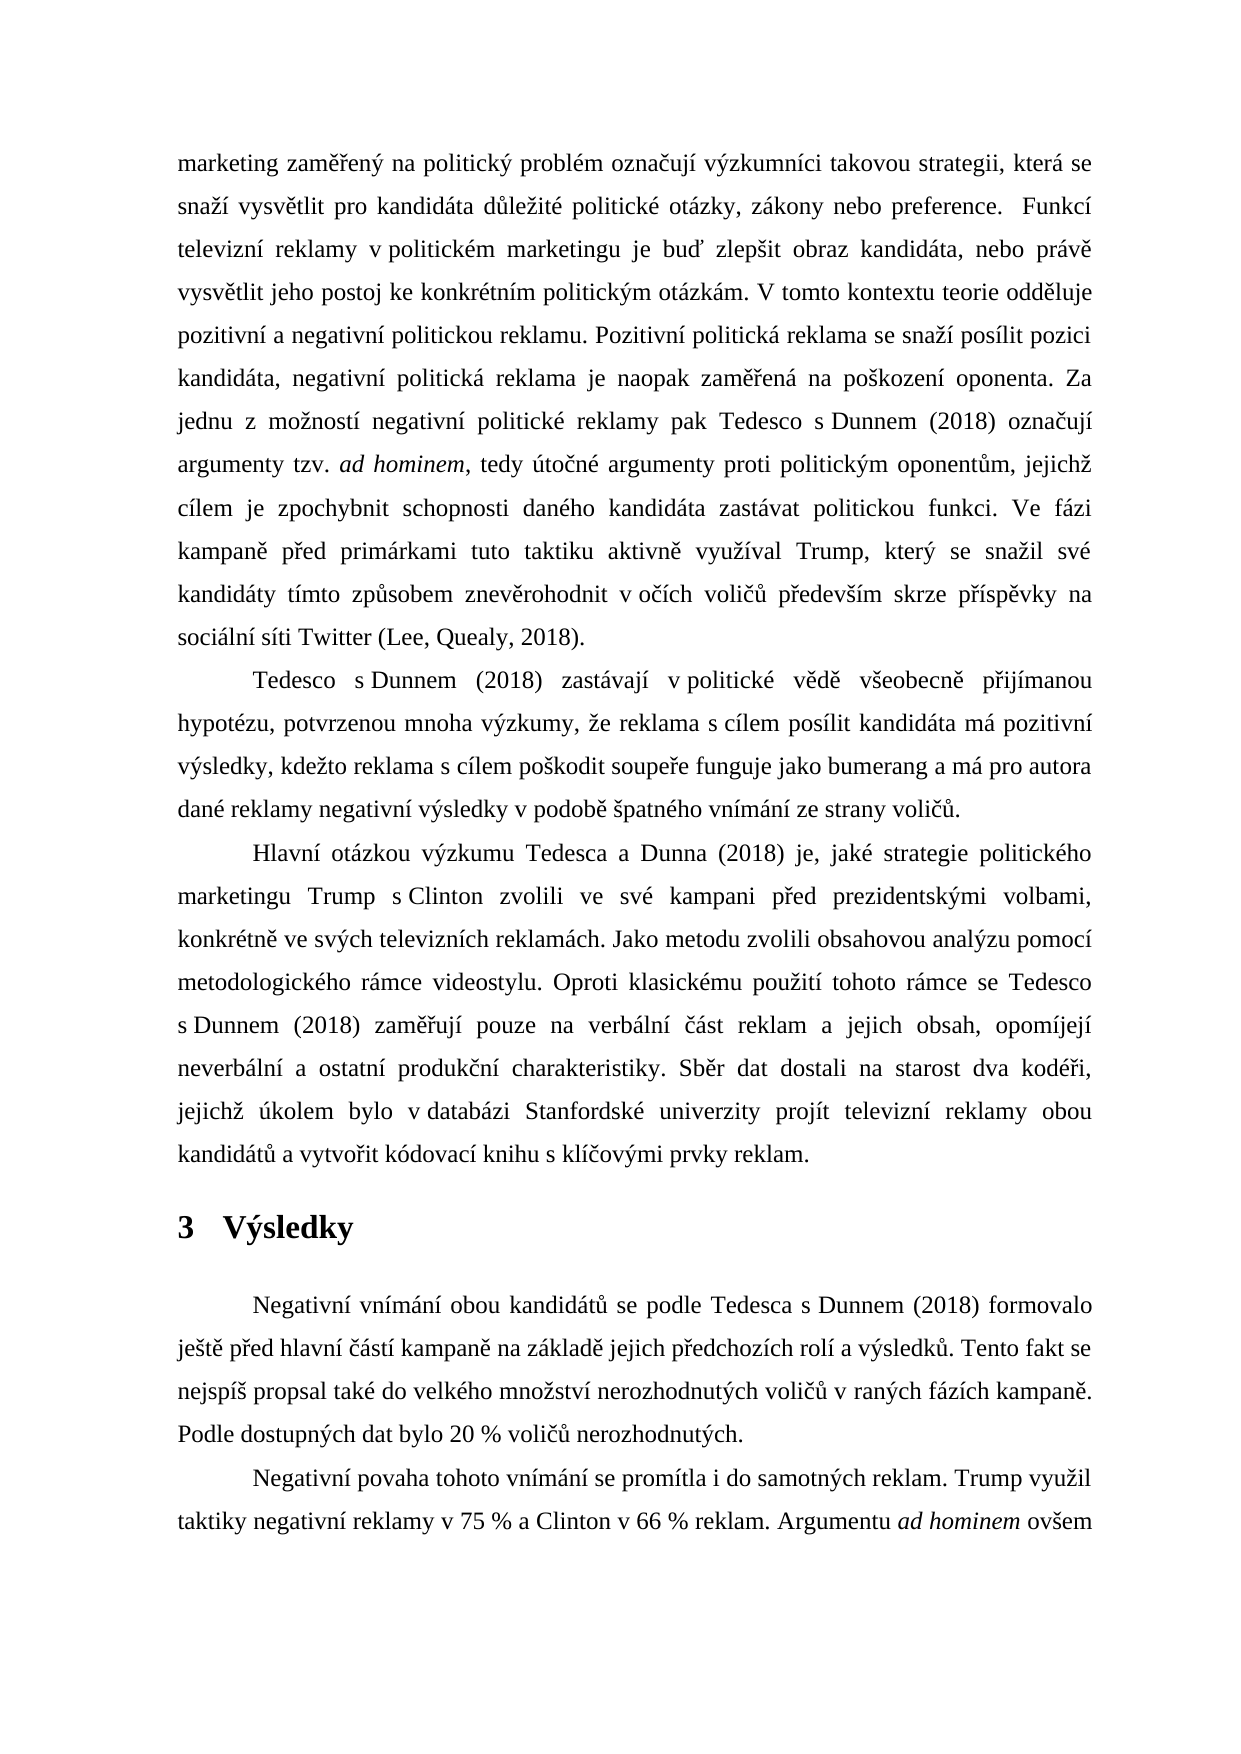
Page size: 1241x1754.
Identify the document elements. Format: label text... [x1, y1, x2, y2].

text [177, 148, 1092, 651]
text Tedesco s Dunnem (2018) zastávají v politické vědě všeobecně přijímanou hypotézu, potvrzenou mnoha výzkumy, že reklama s cílem posílit kandidáta má pozitivní výsledky, kdežto reklama s cílem poškodit soupeře funguje jako bumerang a má pro autora dané reklamy negativní výsledky v podobě špatného vnímání ze strany voličů. [177, 665, 1092, 823]
text Hlavní otázkou výzkumu Tedesca a Dunna (2018) je, jaké strategie politického marketingu Trump s Clinton zvolili ve své kampani před prezidentskými volbami, konkrétně ve svých televizních reklamách. Jako metodu zvolili obsahovou analýzu pomocí metodologického rámce videostylu. Oproti klasickému použití tohoto rámce se Tedesco s Dunnem (2018) zaměřují pouze na verbální část reklam a jejich obsah, opomíjejí neverbální a ostatní produkční charakteristiky. Sběr dat dostali na starost dva kodéři, jejichž úkolem bylo v databázi Stanfordské univerzity projít televizní reklamy obou kandidátů a vytvořit kódovací knihu s klíčovými prvky reklam. [177, 838, 1092, 1168]
text Negativní vnímání obou kandidátů se podle Tedesca s Dunnem (2018) formovalo ještě před hlavní částí kampaně na základě jejich předchozích rolí a výsledků. Tento fakt se nejspíš propsal také do velkého množství nerozhodnutých voličů v raných fázích kampaně. Podle dostupných dat bylo 20 % voličů nerozhodnutých. [177, 1362, 1092, 1448]
subtitle Výsledky [177, 1208, 1092, 1246]
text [177, 1463, 1092, 1534]
text Negativní vnímání obou kandidátů se podle Tedesca s Dunnem (2018) formovalo ještě před hlavní částí kampaně na základě jejich předchozích rolí a výsledků. Tento fakt se nejspíš propsal také do velkého množství nerozhodnutých voličů v raných fázích kampaně. Podle dostupných dat bylo 20 % voličů nerozhodnutých. [177, 1290, 1092, 1333]
